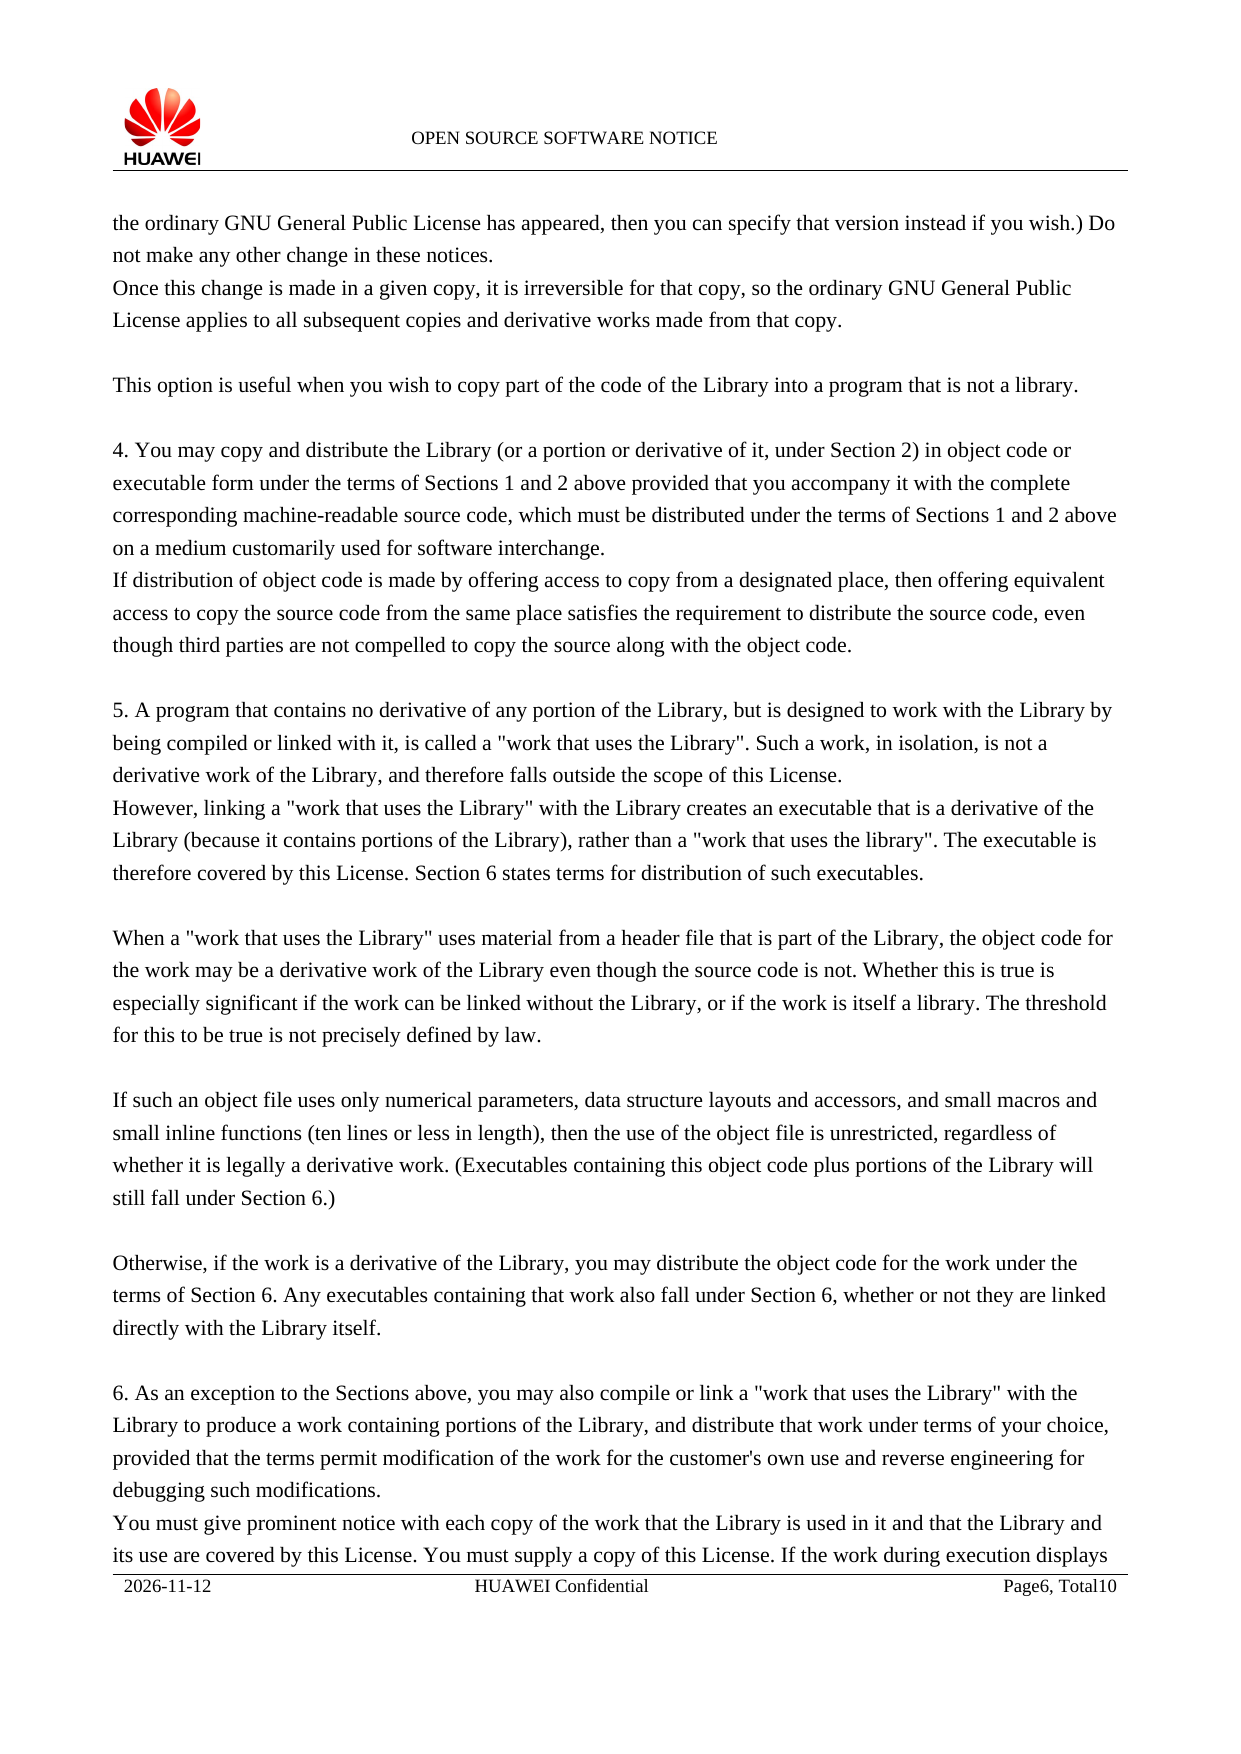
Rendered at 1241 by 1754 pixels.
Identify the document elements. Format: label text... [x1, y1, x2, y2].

picture [124, 88, 201, 165]
